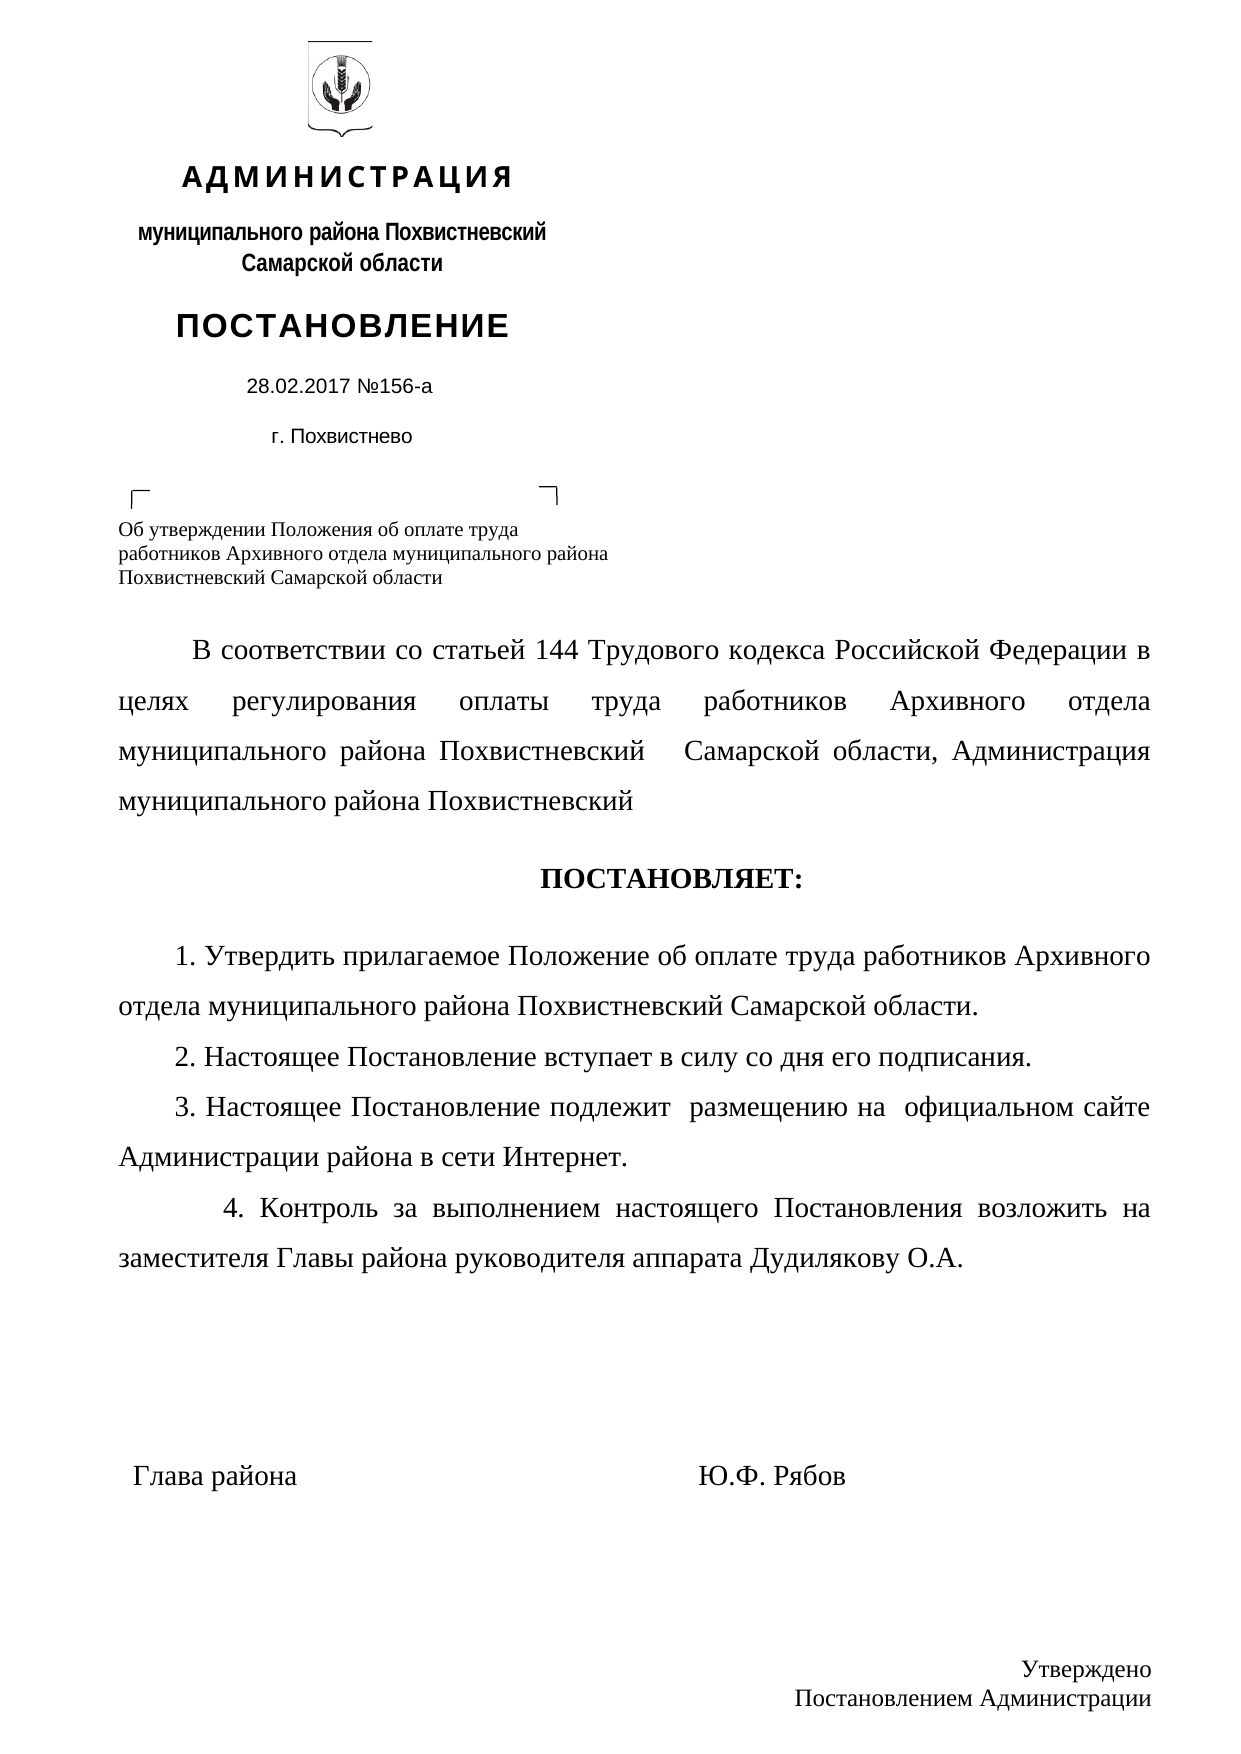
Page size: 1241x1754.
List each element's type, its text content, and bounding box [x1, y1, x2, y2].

text Утверждено [118, 1654, 1152, 1683]
text 3. Настоящее Постановление подлежит размещению на официальном сайте Администрации района в сети Интернет. [118, 1089, 1152, 1173]
text 1. Утвердить прилагаемое Положение об оплате труда работников Архивного отдела муниципального района Похвистневский Самарской области. [118, 938, 1152, 1022]
picture [306, 41, 372, 135]
text Глава района Ю.Ф. Рябов [118, 1458, 1152, 1492]
table_header АДМИНИСТРАЦИЯ муниципального района Похвистневский Самарской области ПОСТАНОВЛЕНИЕ 28.02.2017 №156-а г. Похвистнево [107, 37, 577, 517]
text 4. Контроль за выполнением настоящего Постановления возложить на заместителя Главы района руководителя аппарата Дудилякову О.А. [118, 1190, 1152, 1273]
text Похвистневский Самарской области [118, 565, 1152, 589]
text работников Архивного отдела муниципального района [118, 541, 1152, 565]
text Об утверждении Положения об оплате труда [118, 517, 1152, 541]
text ПОСТАНОВЛЯЕТ: [118, 861, 1152, 894]
text Постановлением Администрации [118, 1683, 1152, 1712]
text В соответствии со статьей 144 Трудового кодекса Российской Федерации в целях регулирования оплаты труда работников Архивного отдела муниципального района Похвистневский Самарской области, Администрация муниципального района Похвистневский [118, 632, 1152, 817]
text 2. Настоящее Постановление вступает в силу со дня его подписания. [118, 1039, 1152, 1072]
